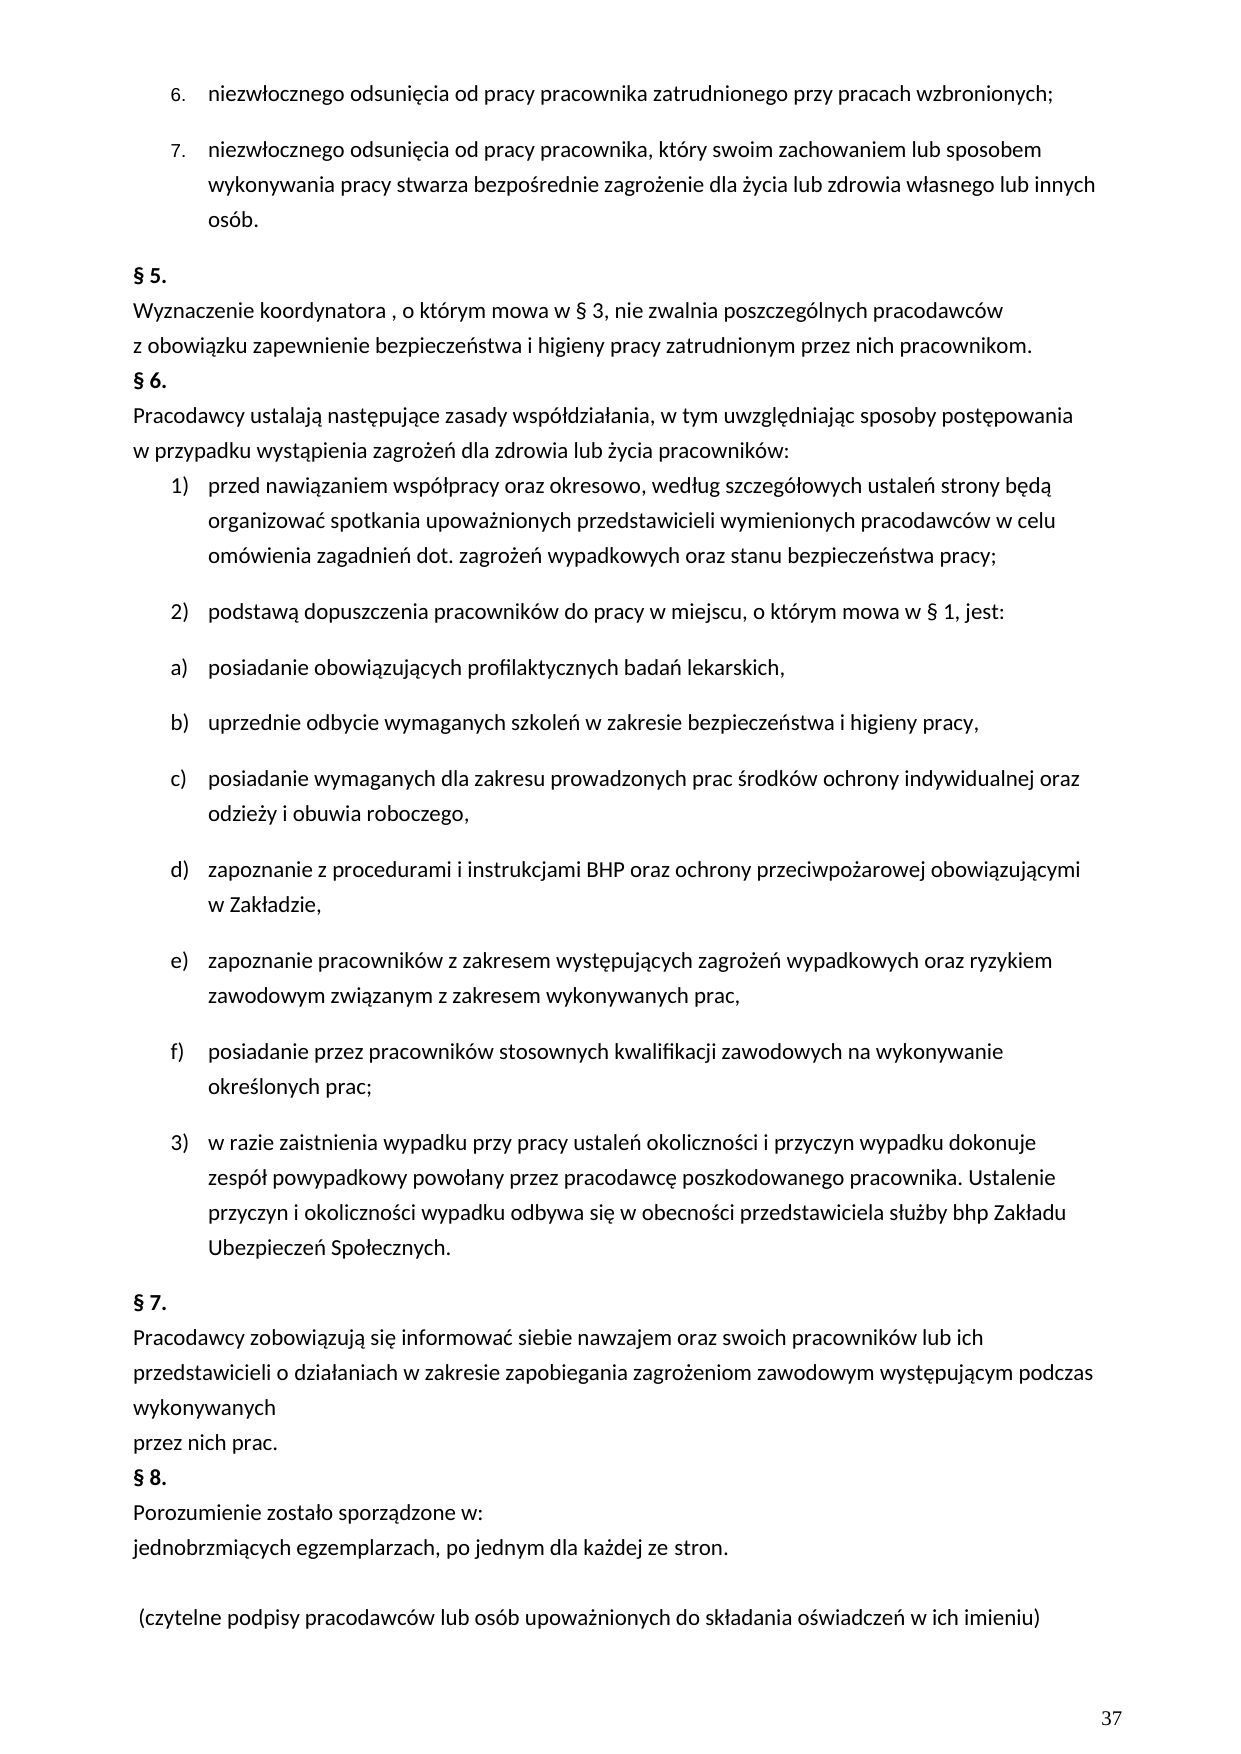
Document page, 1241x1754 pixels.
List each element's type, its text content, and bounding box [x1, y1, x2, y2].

text Wyznaczenie koordynatora , o którym mowa w § 3, nie zwalnia poszczególnych pracodawców z obowiązku zapewnienie bezpieczeństwa i higieny pracy zatrudnionym przez nich pracownikom. [133, 296, 1122, 359]
list zapoznanie pracowników z zakresem występujących zagrożeń wypadkowych oraz ryzykiem zawodowym związanym z zakresem wykonywanych prac, [170, 946, 1122, 1009]
text Pracodawcy ustalają następujące zasady współdziałania, w tym uwzględniając sposoby postępowania w przypadku wystąpienia zagrożeń dla zdrowia lub życia pracowników: [133, 401, 1122, 464]
text § 5. [133, 261, 1122, 289]
list posiadanie przez pracowników stosownych kwalifikacji zawodowych na wykonywanie określonych prac; [170, 1037, 1122, 1100]
list niezwłocznego odsunięcia od pracy pracownika, który swoim zachowaniem lub sposobem wykonywania pracy stwarza bezpośrednie zagrożenie dla życia lub zdrowia własnego lub innych osób. [170, 135, 1122, 233]
list zapoznanie z procedurami i instrukcjami BHP oraz ochrony przeciwpożarowej obowiązującymi w Zakładzie, [170, 855, 1122, 918]
list posiadanie wymaganych dla zakresu prowadzonych prac środków ochrony indywidualnej oraz odzieży i obuwia roboczego, [170, 764, 1122, 827]
text § 6. [133, 366, 1122, 394]
text Pracodawcy zobowiązują się informować siebie nawzajem oraz swoich pracowników lub ich przedstawicieli o działaniach w zakresie zapobiegania zagrożeniom zawodowym występującym podczas wykonywanych przez nich prac. [133, 1323, 1122, 1456]
list w razie zaistnienia wypadku przy pracy ustaleń okoliczności i przyczyn wypadku dokonuje zespół powypadkowy powołany przez pracodawcę poszkodowanego pracownika. Ustalenie przyczyn i okoliczności wypadku odbywa się w obecności przedstawiciela służby bhp Zakładu Ubezpieczeń Społecznych. [170, 1128, 1122, 1261]
text jednobrzmiących egzemplarzach, po jednym dla każdej ze stron. (czytelne podpisy pracodawców lub osób upoważnionych do składania oświadczeń w ich imieniu) [133, 1533, 1122, 1631]
list przed nawiązaniem współpracy oraz okresowo, według szczegółowych ustaleń strony będą organizować spotkania upoważnionych przedstawicieli wymienionych pracodawców w celu omówienia zagadnień dot. zagrożeń wypadkowych oraz stanu bezpieczeństwa pracy; [170, 471, 1122, 569]
text Porozumienie zostało sporządzone w: [133, 1498, 1122, 1526]
text § 7. [133, 1288, 1122, 1316]
list niezwłocznego odsunięcia od pracy pracownika zatrudnionego przy pracach wzbronionych; [170, 79, 1122, 107]
text § 8. [133, 1463, 1122, 1491]
list posiadanie obowiązujących profilaktycznych badań lekarskich, [170, 653, 1122, 681]
list podstawą dopuszczenia pracowników do pracy w miejscu, o którym mowa w § 1, jest: [170, 597, 1122, 625]
list uprzednie odbycie wymaganych szkoleń w zakresie bezpieczeństwa i higieny pracy, [170, 708, 1122, 736]
